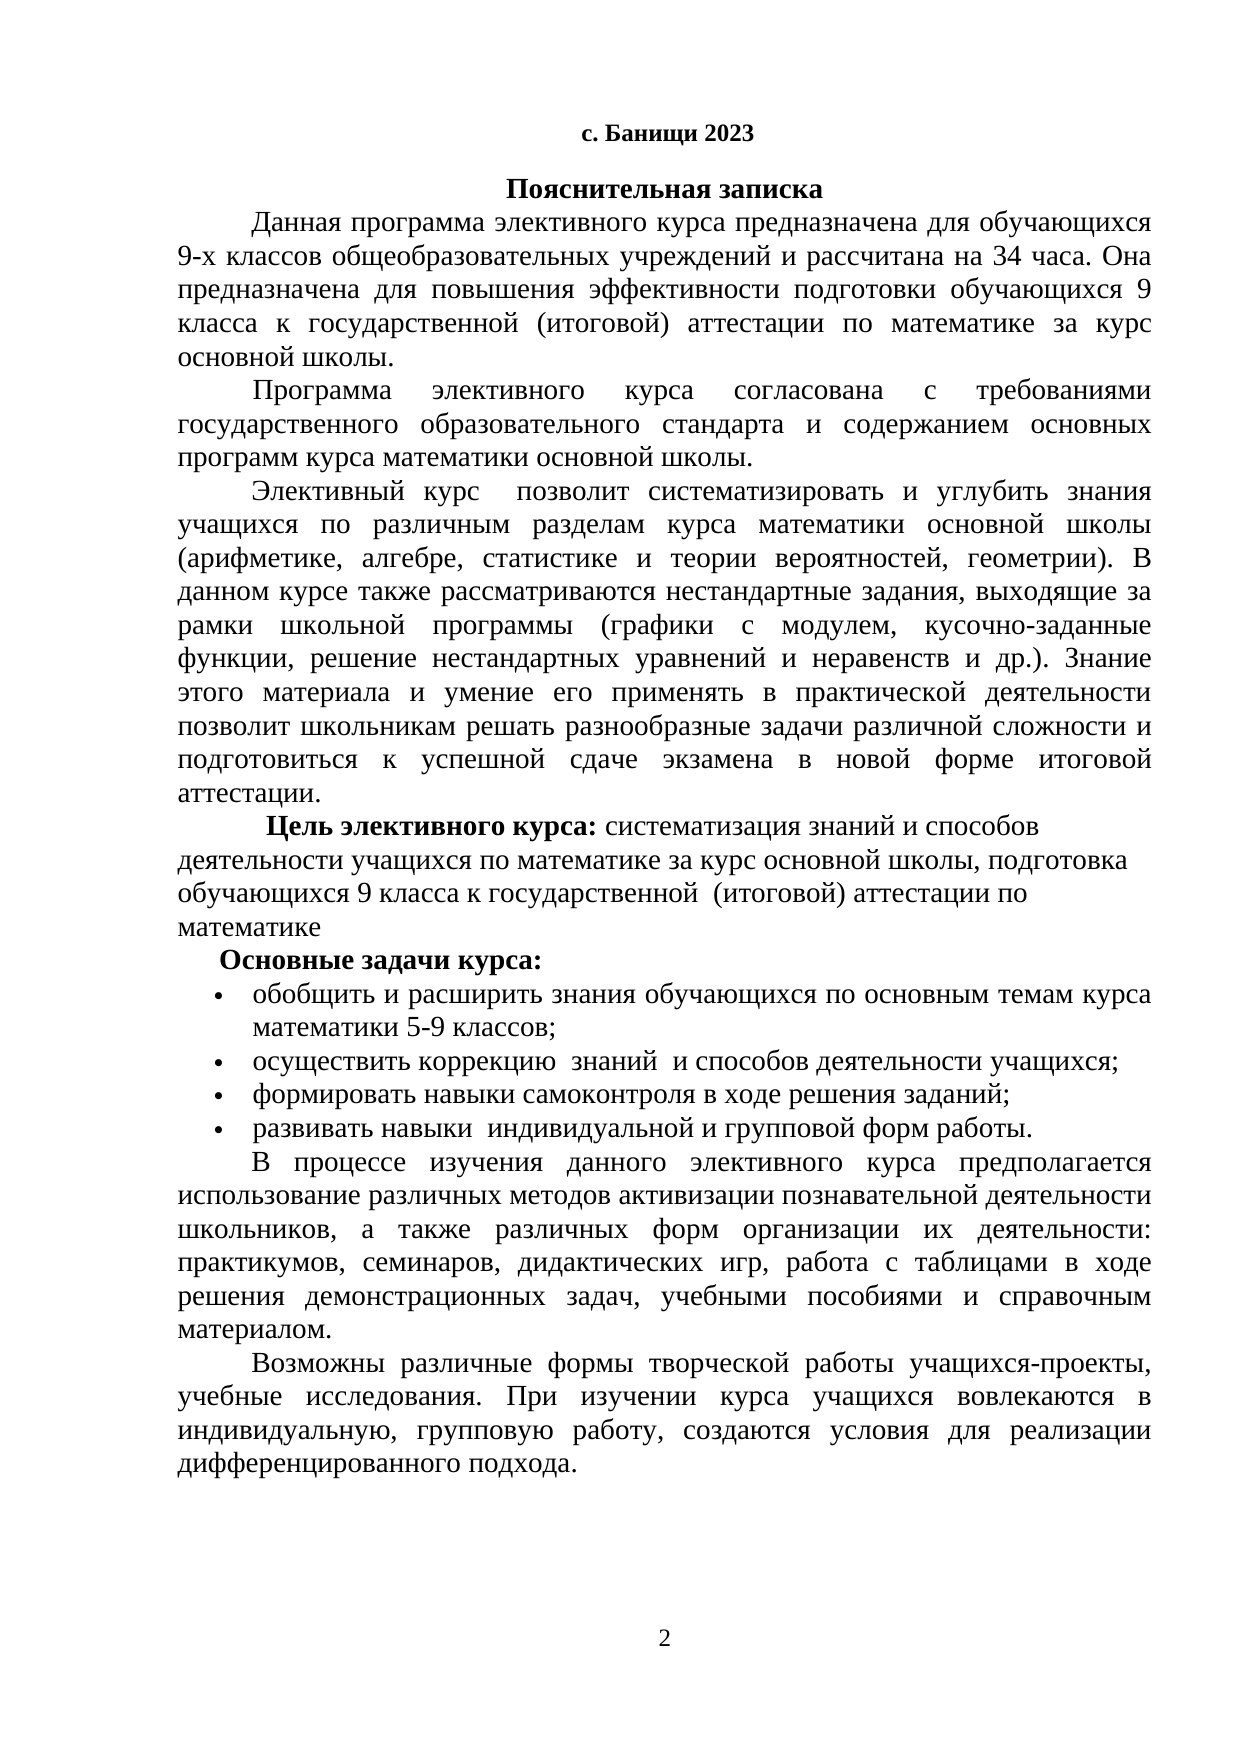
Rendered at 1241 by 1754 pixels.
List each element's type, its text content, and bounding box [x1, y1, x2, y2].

list обобщить и расширить знания обучающихся по основным темам курса математики 5-9 классов; [215, 976, 1152, 1043]
text Программа элективного курса согласована с требованиями государственного образовательного стандарта и содержанием основных программ курса математики основной школы. [177, 372, 1152, 473]
list формировать навыки самоконтроля в ходе решения заданий; [215, 1077, 1152, 1110]
list осуществить коррекцию знаний и способов деятельности учащихся; [215, 1043, 1152, 1077]
text В процессе изучения данного элективного курса предполагается использование различных методов активизации познавательной деятельности школьников, а также различных форм организации их деятельности: практикумов, семинаров, дидактических игр, работа с таблицами в ходе решения демонстрационных задач, учебными пособиями и справочным материалом. [177, 1144, 1152, 1345]
text Возможны различные формы творческой работы учащихся-проекты, учебные исследования. При изучении курса учащихся вовлекаются в индивидуальную, групповую работу, создаются условия для реализации дифференцированного подхода. [177, 1345, 1152, 1479]
text ​‌с. Банищи 2023 ‌​ [190, 118, 1152, 147]
text Цель элективного курса: систематизация знаний и способов деятельности учащихся по математике за курс основной школы, подготовка обучающихся 9 класса к государственной (итоговой) аттестации по математике [177, 808, 1152, 942]
text Пояснительная записка [177, 171, 1152, 204]
list развивать навыки индивидуальной и групповой форм работы. [215, 1110, 1152, 1144]
text Элективный курс позволит систематизировать и углубить знания учащихся по различным разделам курса математики основной школы (арифметике, алгебре, статистике и теории вероятностей, геометрии). В данном курсе также рассматриваются нестандартные задания, выходящие за рамки школьной программы (графики с модулем, кусочно-заданные функции, решение нестандартных уравнений и неравенств и др.). Знание этого материала и умение его применять в практической деятельности позволит школьникам решать разнообразные задачи различной сложности и подготовиться к успешной сдаче экзамена в новой форме итоговой аттестации. [177, 473, 1152, 808]
text Основные задачи курса: [177, 942, 1152, 976]
text Данная программа элективного курса предназначена для обучающихся 9-х классов общеобразовательных учреждений и рассчитана на 34 часа. Она предназначена для повышения эффективности подготовки обучающихся 9 класса к государственной (итоговой) аттестации по математике за курс основной школы. [177, 204, 1152, 372]
